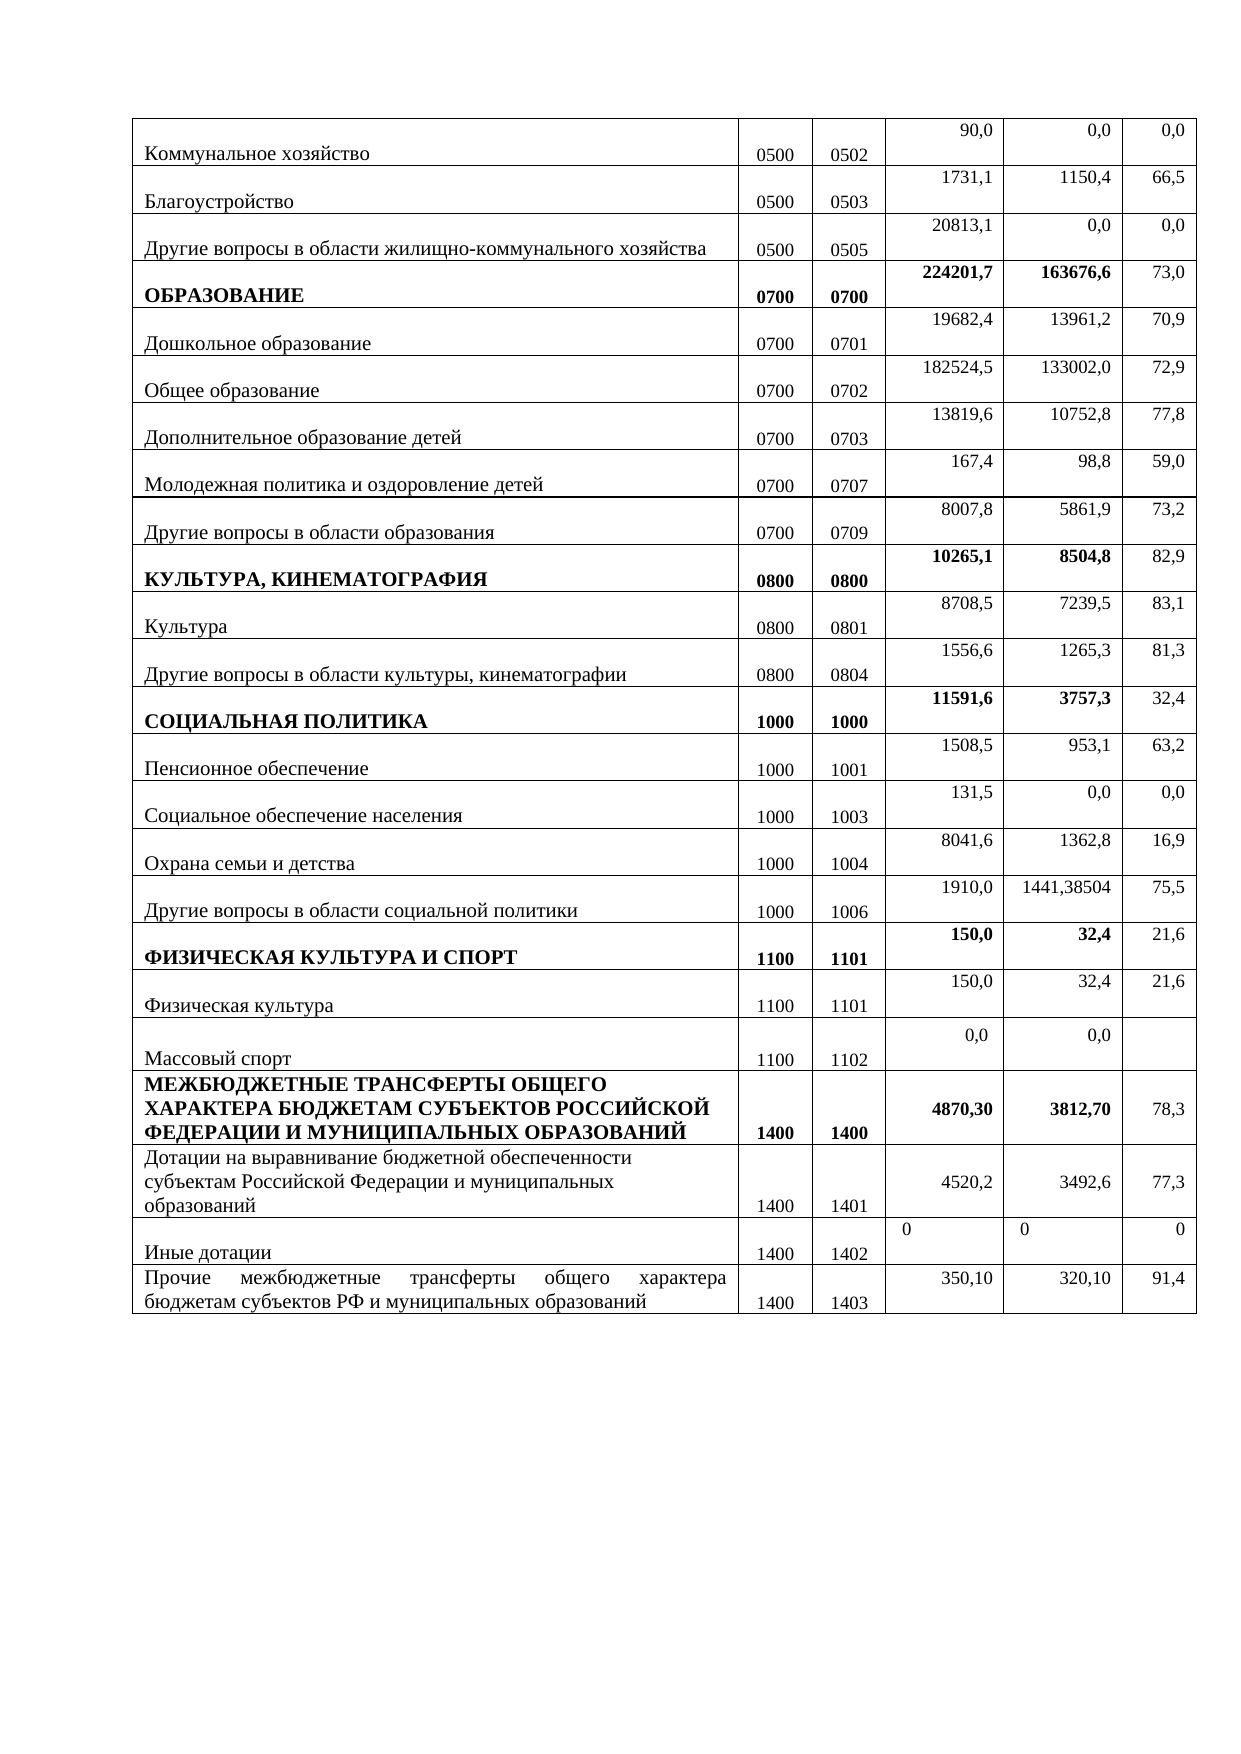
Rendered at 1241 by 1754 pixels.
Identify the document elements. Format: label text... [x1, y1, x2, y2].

table_cell 0700 [739, 403, 812, 449]
table_cell 4870,30 [886, 1071, 1003, 1144]
table_cell 0701 [813, 308, 885, 354]
table_cell 70,9 [1123, 308, 1196, 354]
table_cell 21,6 [1123, 923, 1196, 969]
table_cell 0,0 [886, 1018, 1003, 1070]
table_cell 13961,2 [1004, 308, 1122, 354]
table_cell 3757,3 [1004, 687, 1122, 733]
table_cell 0700 [739, 308, 812, 354]
table_cell 59,0 [1123, 450, 1196, 496]
table_cell 10265,1 [886, 545, 1003, 591]
table_cell 1101 [813, 923, 885, 969]
table_cell 19682,4 [886, 308, 1003, 354]
table_cell 0700 [813, 261, 885, 307]
table_cell 90,0 [886, 119, 1003, 165]
table_cell 0702 [813, 356, 885, 402]
table_cell 81,3 [1123, 639, 1196, 686]
table_cell 0,0 [1004, 119, 1122, 165]
table_cell 0500 [739, 119, 812, 165]
table_cell Дошкольное образование [133, 308, 738, 354]
table_cell 0,0 [1004, 781, 1122, 827]
table_cell 7239,5 [1004, 592, 1122, 638]
table_cell Молодежная политика и оздоровление детей [133, 450, 738, 496]
table_cell 82,9 [1123, 545, 1196, 591]
table_cell 150,0 [886, 923, 1003, 969]
table_cell 91,4 [1123, 1265, 1196, 1313]
table_cell Дотации на выравнивание бюджетной обеспеченности субъектам Российской Федерации и муниципальных образований [133, 1145, 738, 1217]
table_cell 0502 [813, 119, 885, 165]
table_cell 1556,6 [886, 639, 1003, 686]
table_cell 1000 [813, 687, 885, 733]
table_cell 1362,8 [1004, 829, 1122, 875]
table_cell 75,5 [1123, 876, 1196, 922]
table_cell 63,2 [1123, 734, 1196, 780]
table_cell 1100 [739, 923, 812, 969]
table_cell 0,0 [1004, 214, 1122, 260]
table_cell 0700 [739, 498, 812, 544]
table_cell 1403 [813, 1265, 885, 1313]
table_cell 0,0 [1123, 119, 1196, 165]
table_cell 131,5 [886, 781, 1003, 827]
table_cell 83,1 [1123, 592, 1196, 638]
table_cell 1731,1 [886, 166, 1003, 213]
table_cell 0800 [739, 592, 812, 638]
table_cell 0505 [813, 214, 885, 260]
table_cell Коммунальное хозяйство [133, 119, 738, 165]
table_cell 8708,5 [886, 592, 1003, 638]
table_cell 1401 [813, 1145, 885, 1217]
table_cell 21,6 [1123, 970, 1196, 1017]
table_cell 8041,6 [886, 829, 1003, 875]
table_cell 224201,7 [886, 261, 1003, 307]
table_cell 182524,5 [886, 356, 1003, 402]
table_cell 8007,8 [886, 498, 1003, 544]
table_cell 0500 [739, 214, 812, 260]
table_cell 3812,70 [1004, 1071, 1122, 1144]
table_cell Другие вопросы в области социальной политики [133, 876, 738, 922]
table_cell 0700 [739, 450, 812, 496]
table_cell 1265,3 [1004, 639, 1122, 686]
table_cell Массовый спорт [133, 1018, 738, 1070]
table_cell 1400 [739, 1218, 812, 1264]
table_cell 78,3 [1123, 1071, 1196, 1144]
table_cell 953,1 [1004, 734, 1122, 780]
table_cell 4520,2 [886, 1145, 1003, 1217]
table_cell 73,0 [1123, 261, 1196, 307]
table_cell 1910,0 [886, 876, 1003, 922]
table_cell 0,0 [1123, 781, 1196, 827]
table_cell Общее образование [133, 356, 738, 402]
table_cell 1000 [739, 781, 812, 827]
table_cell 72,9 [1123, 356, 1196, 402]
table_cell Другие вопросы в области культуры, кинематографии [133, 639, 738, 686]
table_cell 320,10 [1004, 1265, 1122, 1313]
table_cell 0,0 [1123, 214, 1196, 260]
table_cell Прочие межбюджетные трансферты общего характера бюджетам субъектов РФ и муниципальных образований [133, 1265, 738, 1313]
table_cell Дополнительное образование детей [133, 403, 738, 449]
table_cell 0 [1123, 1218, 1196, 1264]
table_cell 0804 [813, 639, 885, 686]
table_cell 16,9 [1123, 829, 1196, 875]
table_cell 1400 [739, 1265, 812, 1313]
table_cell МЕЖБЮДЖЕТНЫЕ ТРАНСФЕРТЫ ОБЩЕГО ХАРАКТЕРА БЮДЖЕТАМ СУБЪЕКТОВ РОССИЙСКОЙ ФЕДЕРАЦИИ И МУНИЦИПАЛЬНЫХ ОБРАЗОВАНИЙ [133, 1071, 738, 1144]
table_cell 73,2 [1123, 498, 1196, 544]
table_cell 1006 [813, 876, 885, 922]
table_cell 1000 [739, 687, 812, 733]
table_cell 77,8 [1123, 403, 1196, 449]
table_cell КУЛЬТУРА, КИНЕМАТОГРАФИЯ [133, 545, 738, 591]
table_cell Благоустройство [133, 166, 738, 213]
table_cell 98,8 [1004, 450, 1122, 496]
table_cell 0707 [813, 450, 885, 496]
table_cell 0700 [739, 356, 812, 402]
table_cell 1000 [739, 734, 812, 780]
table_cell 0500 [739, 166, 812, 213]
table_cell 1101 [813, 970, 885, 1017]
table_cell Другие вопросы в области жилищно-коммунального хозяйства [133, 214, 738, 260]
table_cell 1004 [813, 829, 885, 875]
table_cell Физическая культура [133, 970, 738, 1017]
table_cell 150,0 [886, 970, 1003, 1017]
table_cell 13819,6 [886, 403, 1003, 449]
table_cell Иные дотации [133, 1218, 738, 1264]
table_cell 1508,5 [886, 734, 1003, 780]
table_cell 1400 [813, 1071, 885, 1144]
table_cell 0709 [813, 498, 885, 544]
table_cell Социальное обеспечение населения [133, 781, 738, 827]
table_cell 1402 [813, 1218, 885, 1264]
table_cell 1100 [739, 1018, 812, 1070]
table_cell 20813,1 [886, 214, 1003, 260]
table_cell 0703 [813, 403, 885, 449]
table_cell 350,10 [886, 1265, 1003, 1313]
table_cell 0801 [813, 592, 885, 638]
table_cell 32,4 [1123, 687, 1196, 733]
table_cell 3492,6 [1004, 1145, 1122, 1217]
table_cell 133002,0 [1004, 356, 1122, 402]
table_cell Пенсионное обеспечение [133, 734, 738, 780]
table_cell 10752,8 [1004, 403, 1122, 449]
table_cell 11591,6 [886, 687, 1003, 733]
table_cell 163676,6 [1004, 261, 1122, 307]
table_cell 0 [1004, 1218, 1122, 1264]
table_cell 0700 [739, 261, 812, 307]
table_cell ОБРАЗОВАНИЕ [133, 261, 738, 307]
table_cell 32,4 [1004, 970, 1122, 1017]
table_cell 66,5 [1123, 166, 1196, 213]
table_cell 1003 [813, 781, 885, 827]
table_cell 0503 [813, 166, 885, 213]
table_cell 1102 [813, 1018, 885, 1070]
table_cell 1000 [739, 876, 812, 922]
table_cell 0 [886, 1218, 1003, 1264]
table_cell 167,4 [886, 450, 1003, 496]
table_cell 1100 [739, 970, 812, 1017]
table_cell 1000 [739, 829, 812, 875]
table_cell 0800 [813, 545, 885, 591]
table_cell 8504,8 [1004, 545, 1122, 591]
table_cell 77,3 [1123, 1145, 1196, 1217]
table_cell 1150,4 [1004, 166, 1122, 213]
table_cell 0800 [739, 545, 812, 591]
table_cell 0,0 [1004, 1018, 1122, 1070]
table_cell 5861,9 [1004, 498, 1122, 544]
table_cell [1123, 1018, 1196, 1070]
table_cell 0800 [739, 639, 812, 686]
table_cell 32,4 [1004, 923, 1122, 969]
table_cell Другие вопросы в области образования [133, 498, 738, 544]
table_cell 1400 [739, 1071, 812, 1144]
table_cell СОЦИАЛЬНАЯ ПОЛИТИКА [133, 687, 738, 733]
table_cell 1400 [739, 1145, 812, 1217]
table_cell ФИЗИЧЕСКАЯ КУЛЬТУРА И СПОРТ [133, 923, 738, 969]
table_cell 1441,38504 [1004, 876, 1122, 922]
table_cell Охрана семьи и детства [133, 829, 738, 875]
table_cell 1001 [813, 734, 885, 780]
table_cell Культура [133, 592, 738, 638]
